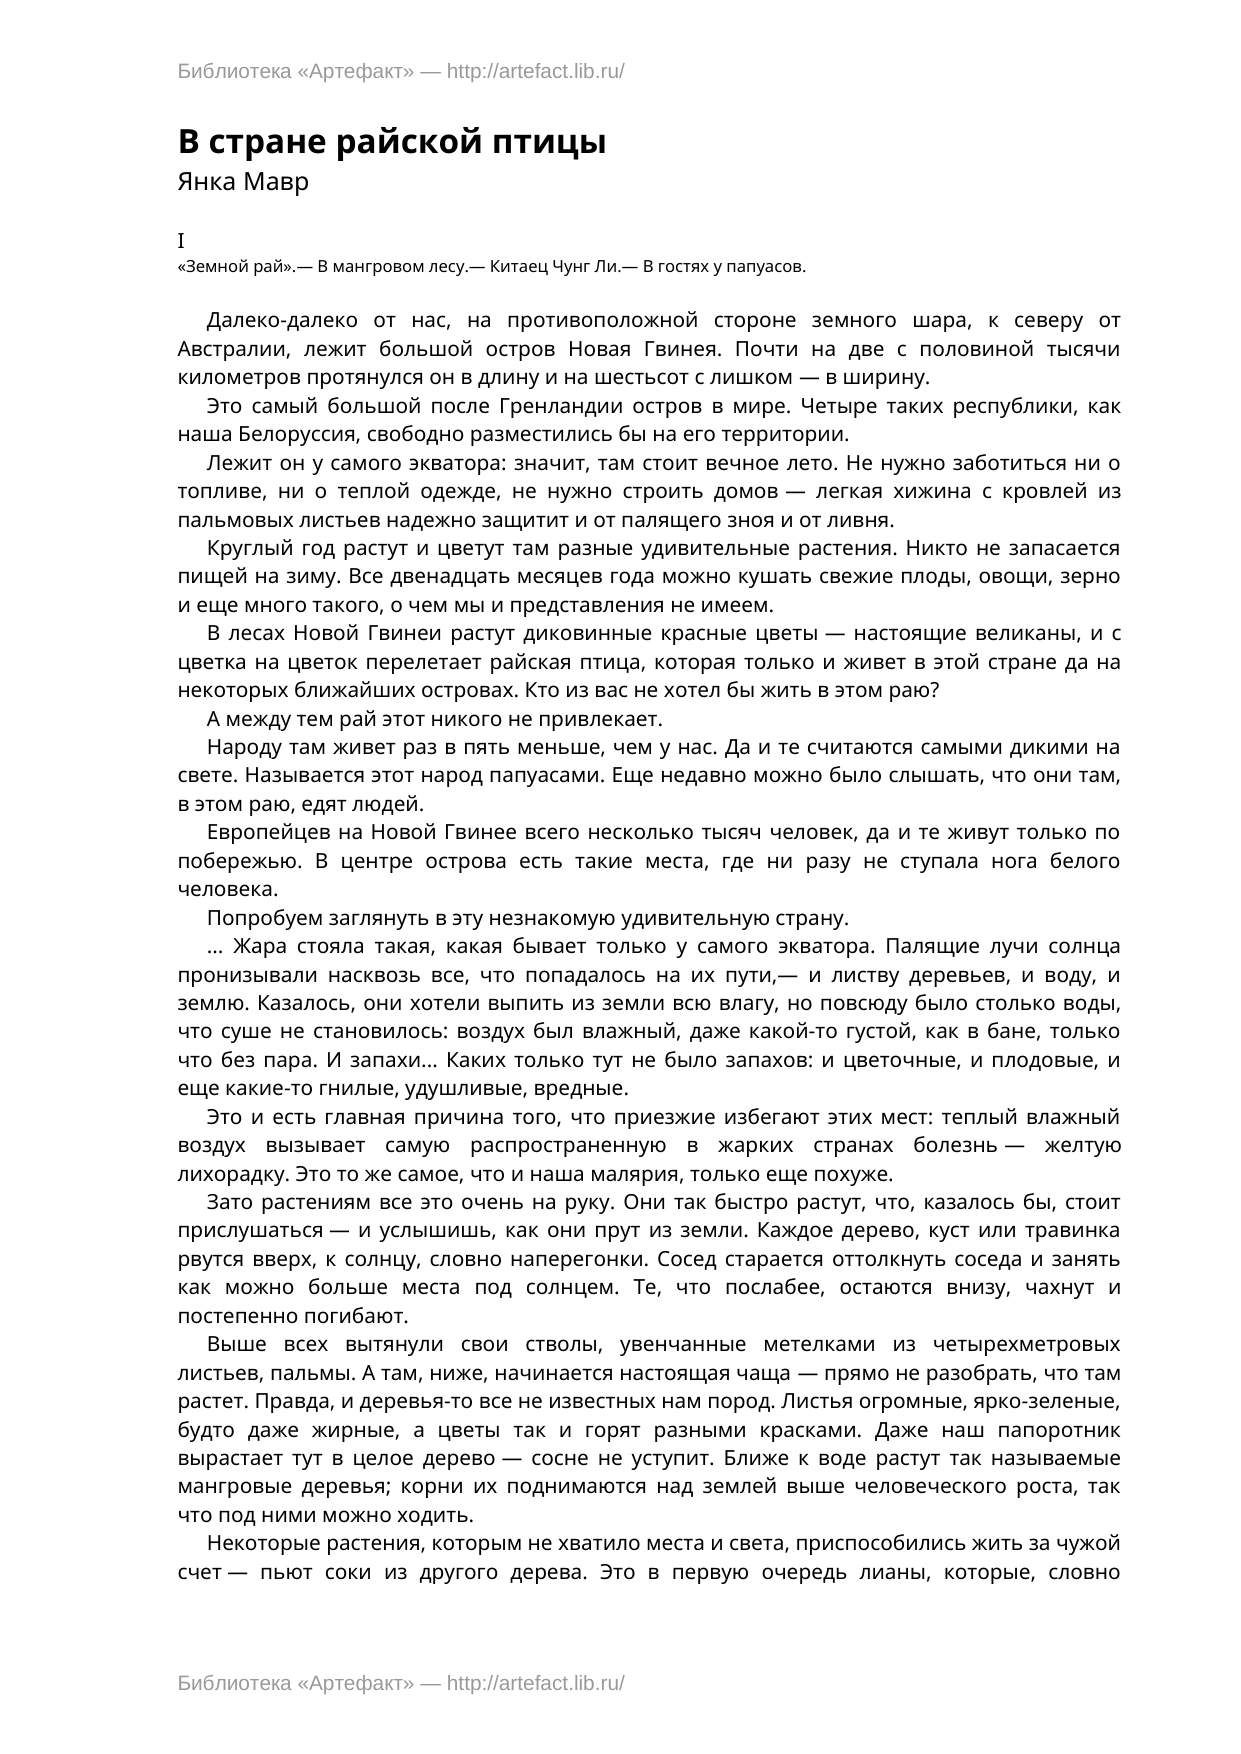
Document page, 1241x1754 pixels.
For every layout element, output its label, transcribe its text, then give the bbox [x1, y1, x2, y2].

text Выше всех вытянули свои стволы, увенчанные метелками из четырехметровых листьев, пальмы. А там, ниже, начинается настоящая чаща — прямо не разобрать, что там растет. Правда, и деревья-то все не известных нам пород. Листья огромные, ярко-зеленые, будто даже жирные, а цветы так и горят разными красками. Даже наш папоротник вырастает тут в целое дерево — сосне не уступит. Ближе к воде растут так называемые мангровые деревья; корни их поднимаются над землей выше человеческого роста, так что под ними можно ходить. [177, 1329, 1122, 1528]
subtitle I [177, 226, 1122, 254]
subtitle Янка Мавр [177, 163, 1122, 198]
text Лежит он у самого экватора: значит, там стоит вечное лето. Не нужно заботиться ни о топливе, ни о теплой одежде, не нужно строить домов — легкая хижина с кровлей из пальмовых листьев надежно защитит и от палящего зноя и от ливня. [177, 448, 1122, 533]
text Это самый большой после Гренландии остров в мире. Четыре таких республики, как наша Белоруссия, свободно разместились бы на его территории. [177, 391, 1122, 448]
text Зато растениям все это очень на руку. Они так быстро растут, что, казалось бы, стоит прислушаться — и услышишь, как они прут из земли. Каждое дерево, куст или травинка рвутся вверх, к солнцу, словно наперегонки. Сосед старается оттолкнуть соседа и занять как можно больше места под солнцем. Те, что послабее, остаются внизу, чахнут и постепенно погибают. [177, 1187, 1122, 1329]
text Это и есть главная причина того, что приезжие избегают этих мест: теплый влажный воздух вызывает самую распространенную в жарких странах болезнь — желтую лихорадку. Это то же самое, что и наша малярия, только еще похуже. [177, 1102, 1122, 1187]
text Европейцев на Новой Гвинее всего несколько тысяч человек, да и те живут только по побережью. В центре острова есть такие места, где ни разу не ступала нога белого человека. [177, 817, 1122, 903]
text Попробуем заглянуть в эту незнакомую удивительную страну. [177, 903, 1122, 931]
text Круглый год растут и цветут там разные удивительные растения. Никто не запасается пищей на зиму. Все двенадцать месяцев года можно кушать свежие плоды, овощи, зерно и еще много такого, о чем мы и представления не имеем. [177, 533, 1122, 618]
text Далеко-далеко от нас, на противоположной стороне земного шара, к северу от Австралии, лежит большой остров Новая Гвинея. Почти на две с половиной тысячи километров протянулся он в длину и на шестьсот с лишком — в ширину. [177, 306, 1122, 391]
text Народу там живет раз в пять меньше, чем у нас. Да и те считаются самыми дикими на свете. Называется этот народ папуасами. Еще недавно можно было слышать, что они там, в этом раю, едят людей. [177, 732, 1122, 817]
text ... Жара стояла такая, какая бывает только у самого экватора. Палящие лучи солнца пронизывали насквозь все, что попадалось на их пути,— и листву деревьев, и воду, и землю. Казалось, они хотели выпить из земли всю влагу, но повсюду было столько воды, что суше не становилось: воздух был влажный, даже какой-то густой, как в бане, только что без пара. И запахи... Каких только тут не было запахов: и цветочные, и плодовые, и еще какие-то гнилые, удушливые, вредные. [177, 931, 1122, 1102]
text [177, 1528, 1122, 1585]
text А между тем рай этот никого не привлекает. [177, 704, 1122, 732]
subtitle В стране райской птицы [177, 118, 1122, 163]
subtitle «Земной рай».— В мангровом лесу.— Китаец Чунг Ли.— В гостях у папуасов. [177, 254, 1122, 277]
text В лесах Новой Гвинеи растут диковинные красные цветы — настоящие великаны, и с цветка на цветок перелетает райская птица, которая только и живет в этой стране да на некоторых ближайших островах. Кто из вас не хотел бы жить в этом раю? [177, 618, 1122, 704]
